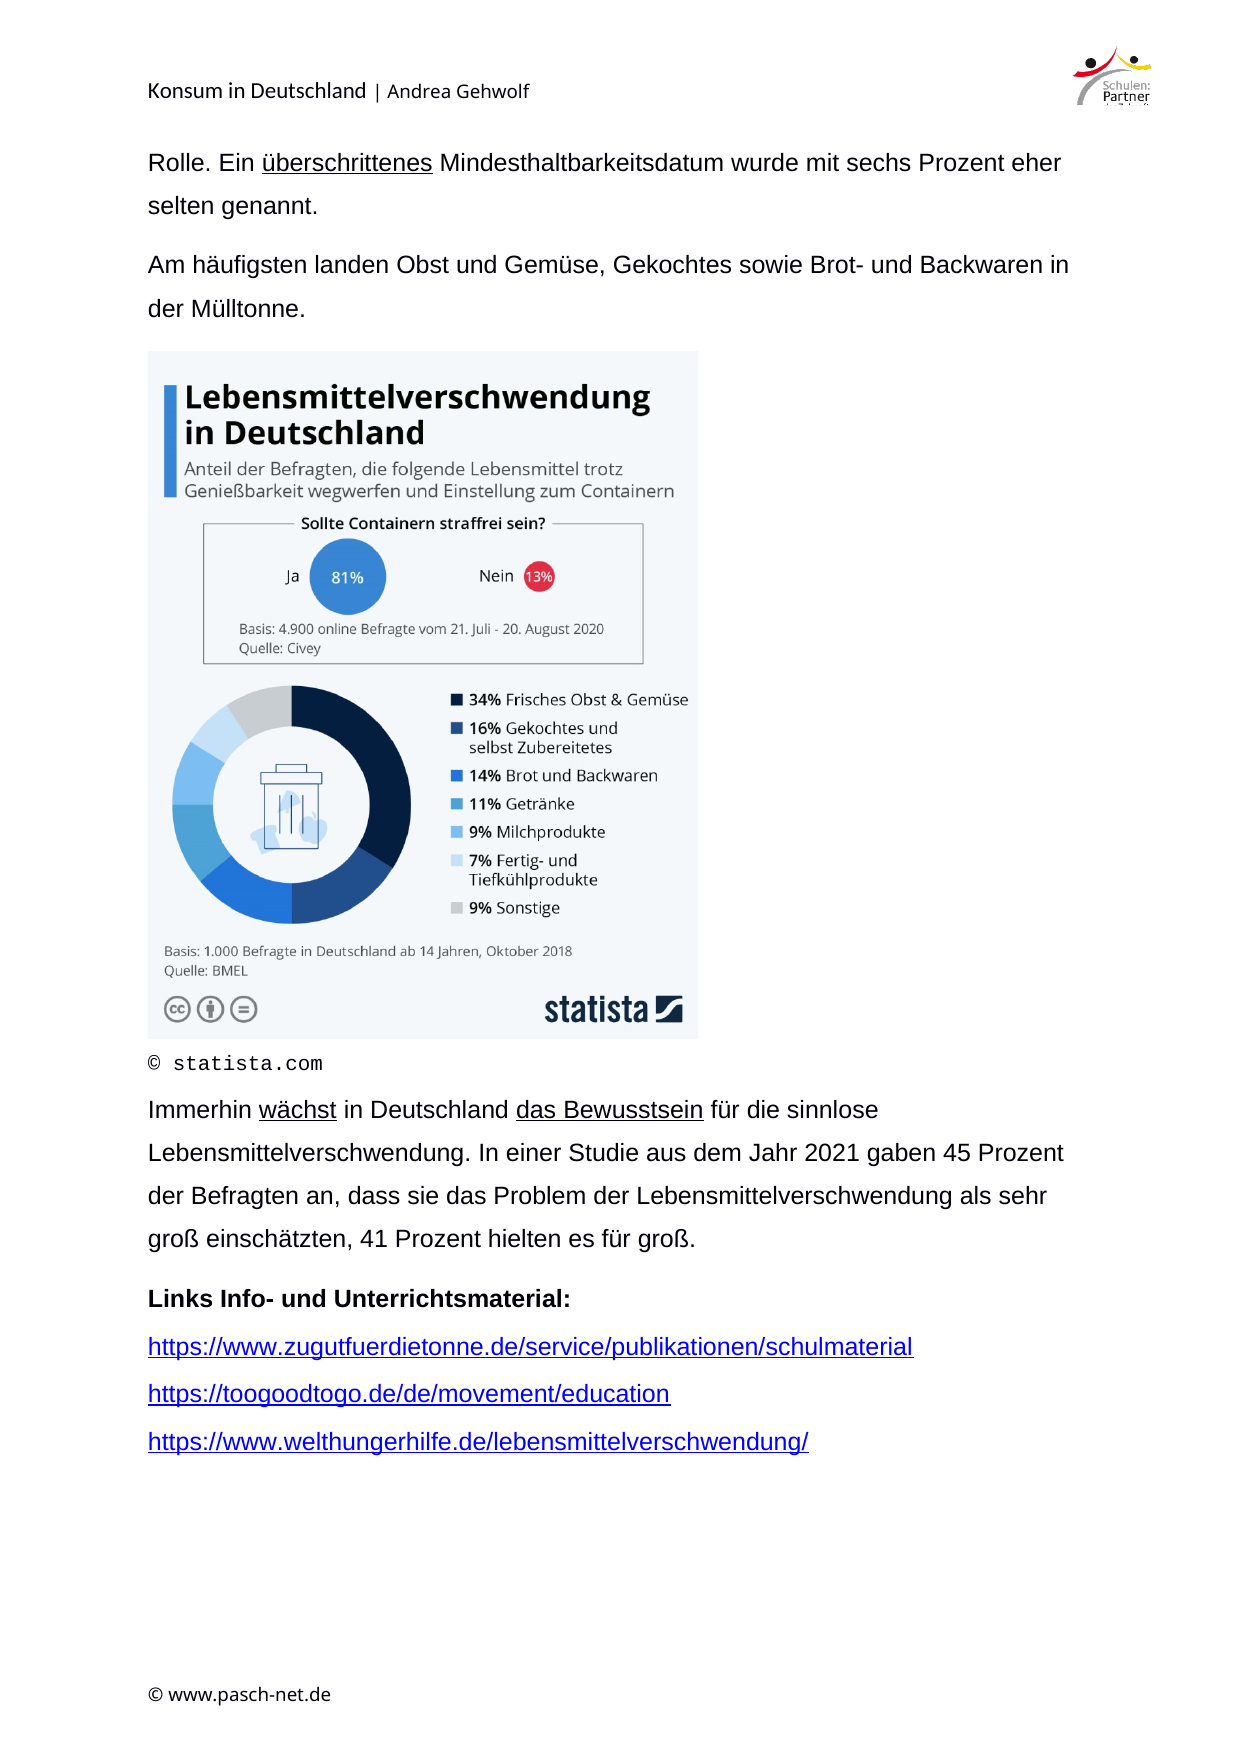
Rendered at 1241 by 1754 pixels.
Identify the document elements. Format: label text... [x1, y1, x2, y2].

text https://www.zugutfuerdietonne.de/service/publikationen/schulmaterial [148, 1332, 1093, 1361]
text Immerhin wächst in Deutschland das Bewusstsein für die sinnlose Lebensmittelverschwendung. In einer Studie aus dem Jahr 2021 gaben 45 Prozent der Befragten an, dass sie das Problem der Lebensmittelverschwendung als sehr groß einschätzten, 41 Prozent hielten es für groß. [148, 1095, 1093, 1253]
picture [147, 351, 699, 1039]
text https://www.welthungerhilfe.de/lebensmittelverschwendung/ [148, 1427, 1093, 1456]
text © statista.com [148, 1053, 1093, 1076]
picture [1072, 46, 1151, 104]
text Am häufigsten landen Obst und Gemüse, Gekochtes sowie Brot- und Backwaren in der Mülltonne. [148, 251, 1093, 322]
text https://toogoodtogo.de/de/movement/education [148, 1379, 1093, 1408]
text Links Info- und Unterrichtsmaterial: [148, 1284, 1093, 1313]
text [148, 148, 1093, 219]
